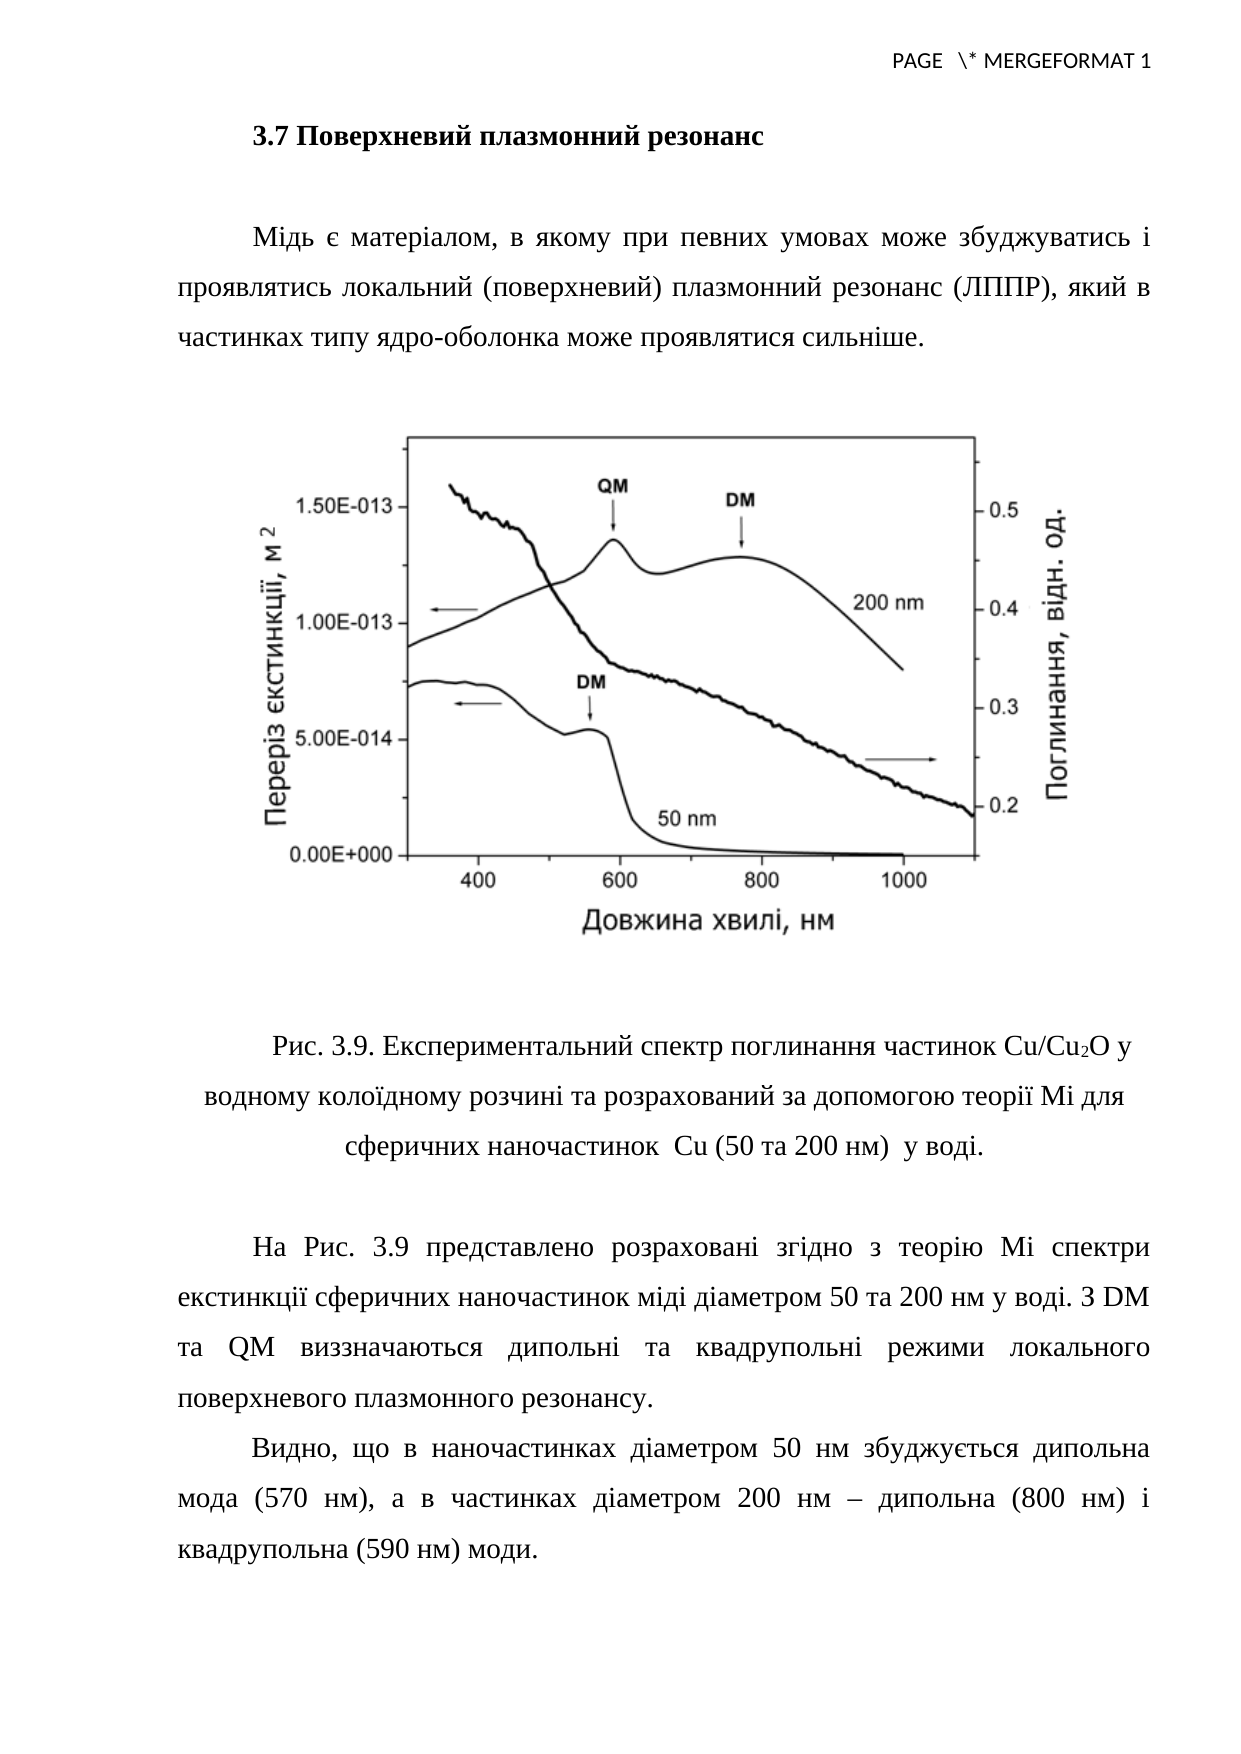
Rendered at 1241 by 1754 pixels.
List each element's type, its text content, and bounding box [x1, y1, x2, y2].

text Мідь є матеріалом, в якому при певних умовах може збуджуватись і проявлятись локальний (поверхневий) плазмонний резонанс (ЛППР), який в частинках типу ядро-оболонка може проявлятися сильніше. [177, 219, 1152, 353]
picture [255, 376, 1147, 1008]
subtitle 3.7 Поверхневий плазмонний резонанс [177, 118, 1152, 152]
text На Рис. 3.9 представлено розраховані згідно з теорію Мі спектри екстинкції сферичних наночастинок міді діаметром 50 та 200 нм у воді. З DM та QM виззначаються дипольні та квадрупольні режими локального поверхневого плазмонного резонансу. [177, 1229, 1152, 1413]
text Рис. 3.9. Експериментальний спектр поглинання частинок Cu/Cu2O у водному колоїдному розчині та розрахований за допомогою теорії Мі для сферичних наночастинок Cu (50 та 200 нм) у воді. [177, 1028, 1152, 1162]
text Видно, що в наночастинках діаметром 50 нм збуджується дипольна мода (570 нм), а в частинках діаметром 200 нм – дипольна (800 нм) і квадрупольна (590 нм) моди. [177, 1430, 1152, 1564]
